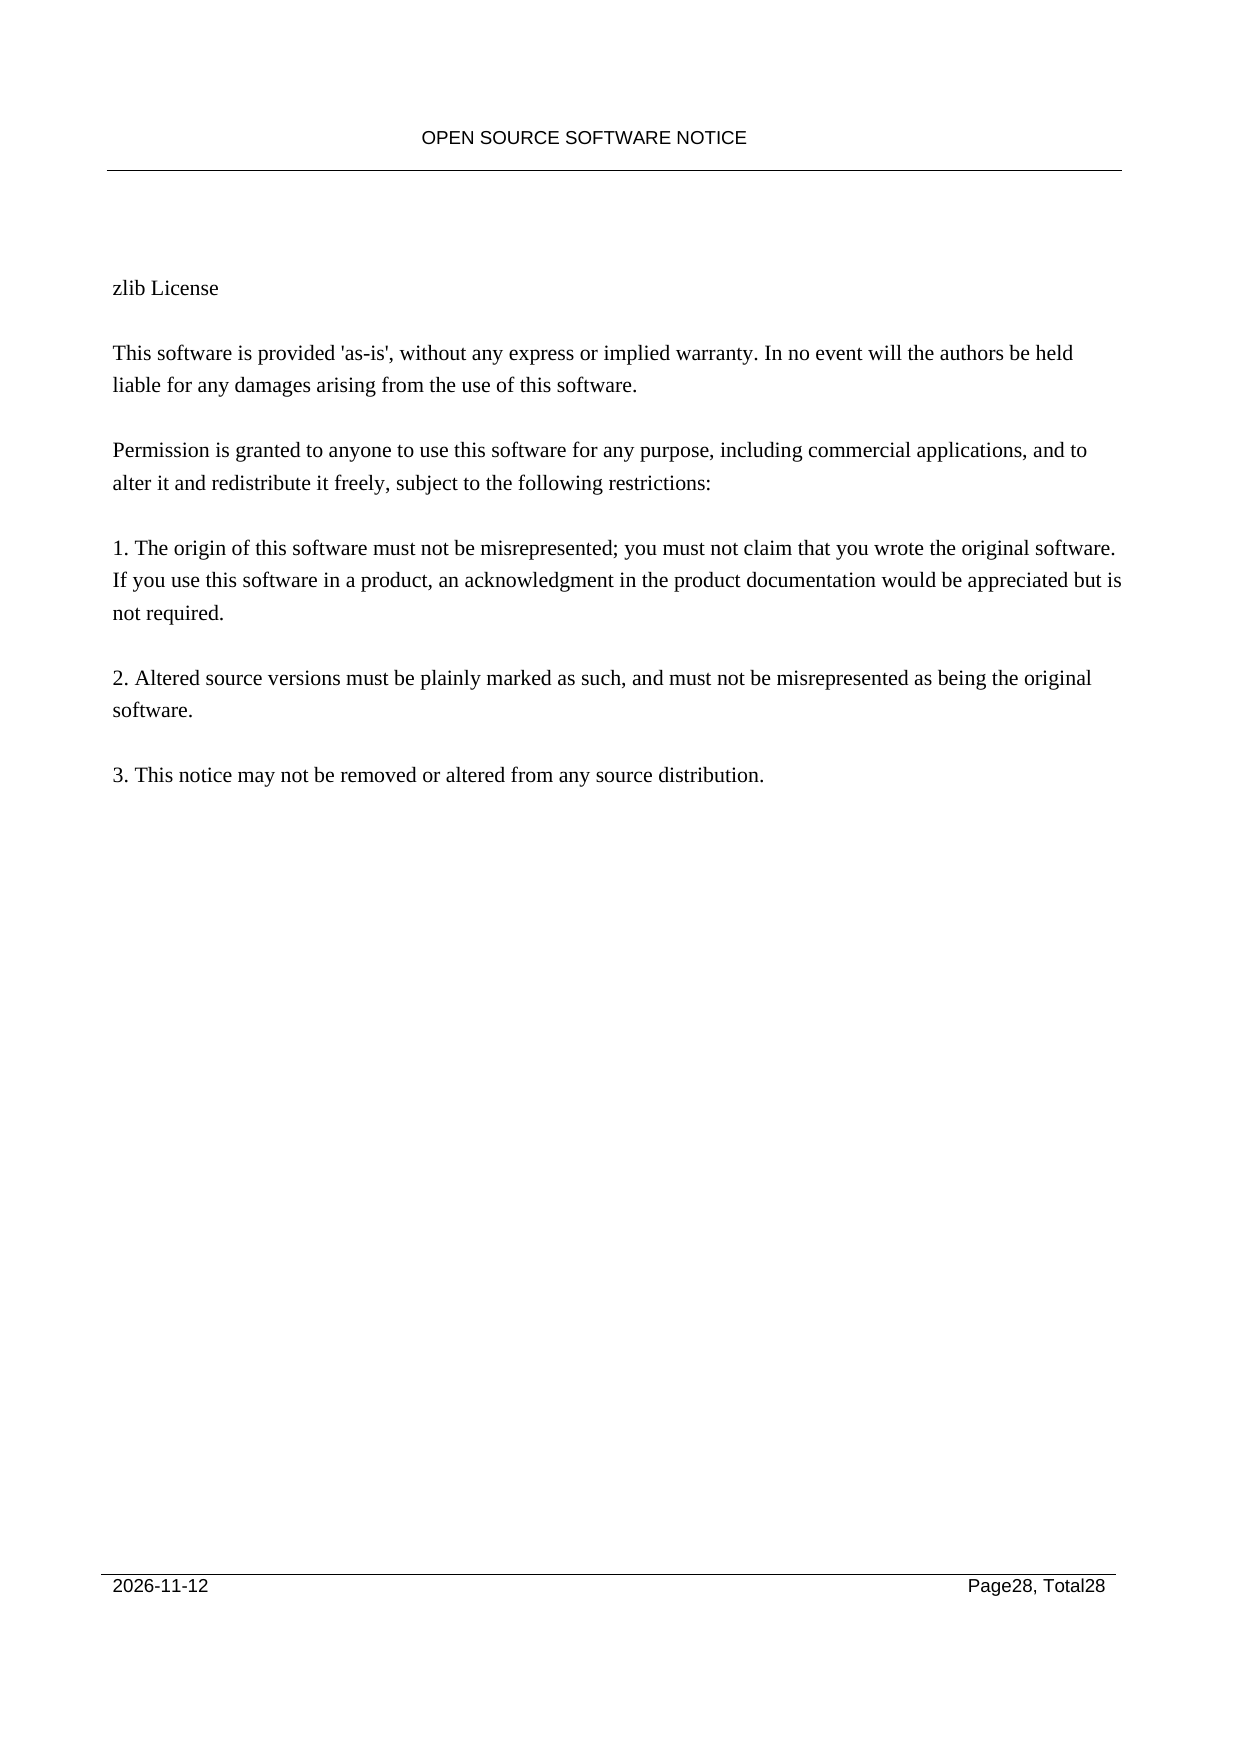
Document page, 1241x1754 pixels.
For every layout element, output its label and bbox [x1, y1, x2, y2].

text [112, 206, 1128, 824]
